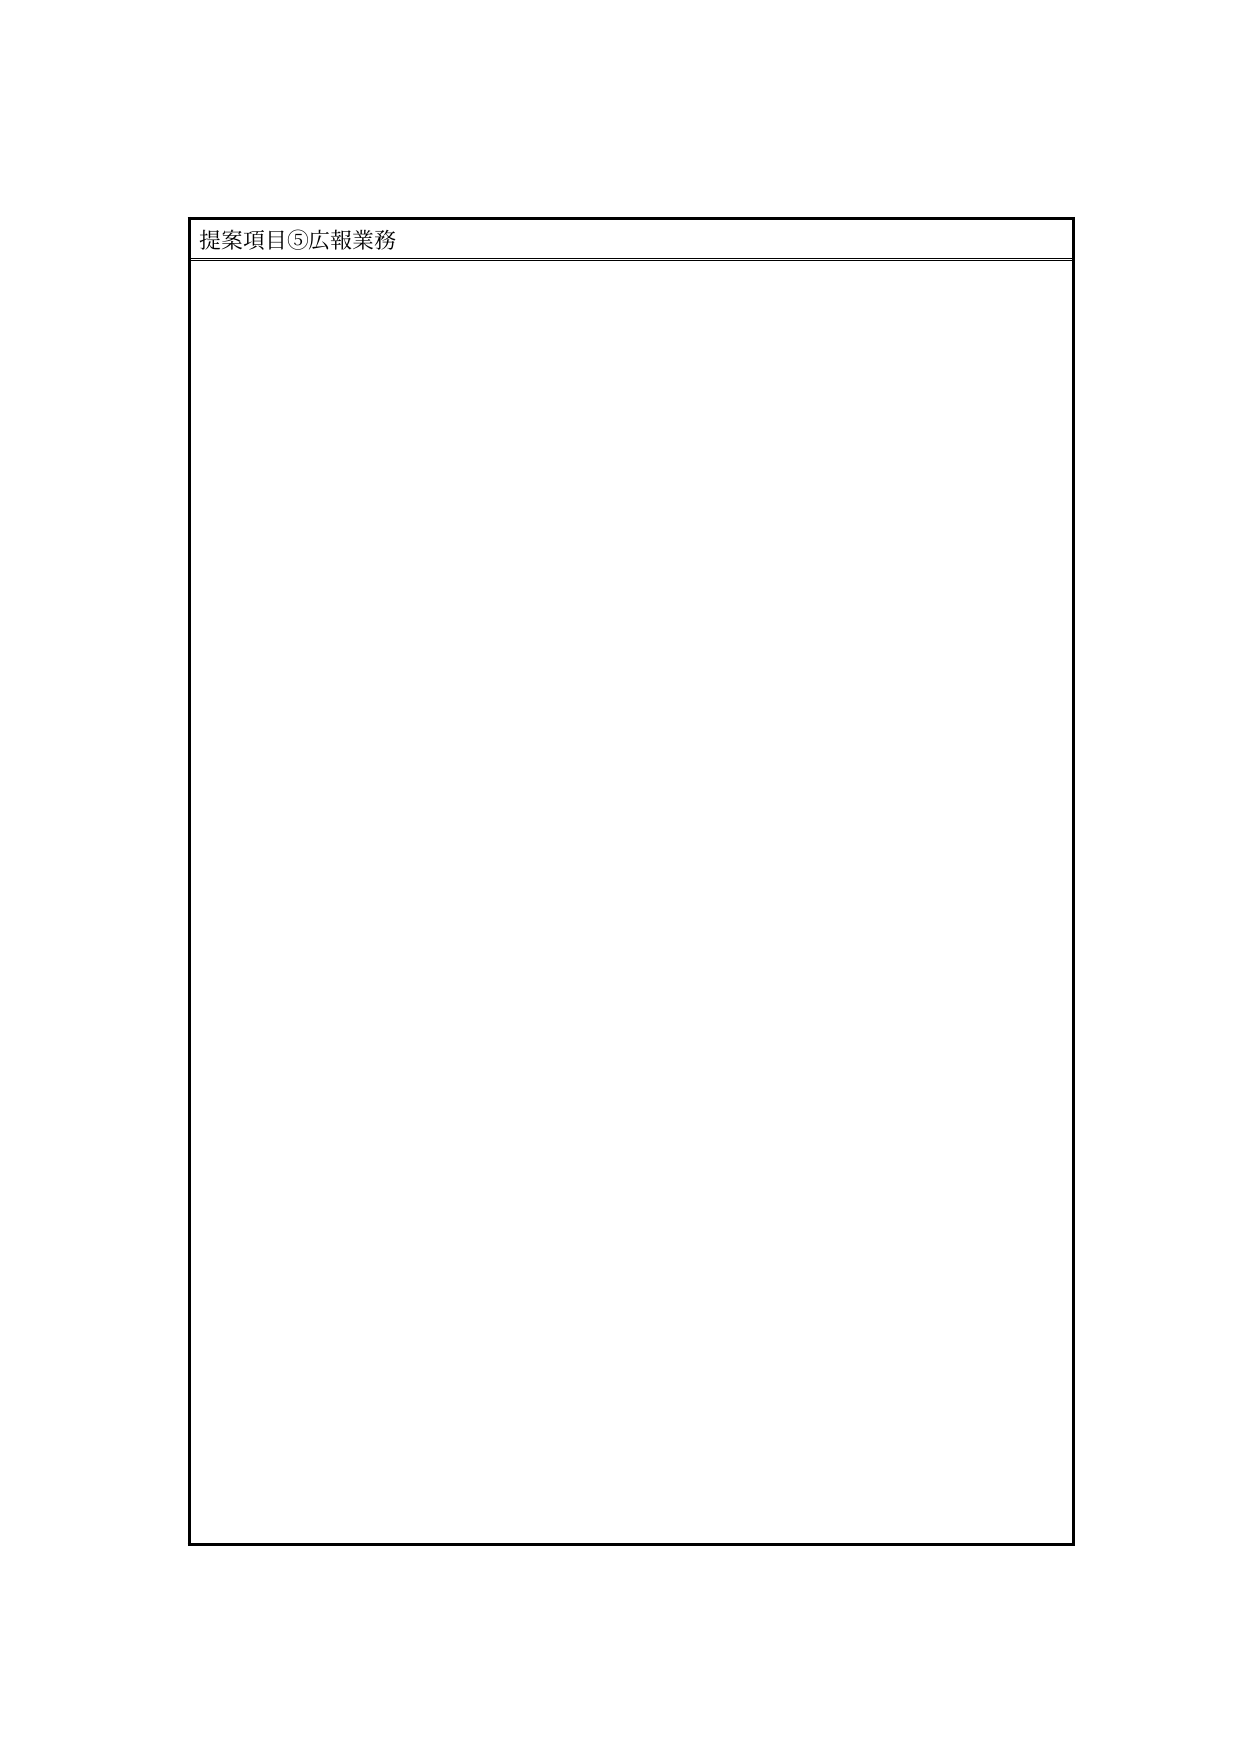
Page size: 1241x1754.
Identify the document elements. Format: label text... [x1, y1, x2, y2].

table_header 提案項目⑤広報業務 [191, 220, 1072, 257]
table_cell [191, 261, 1072, 1542]
